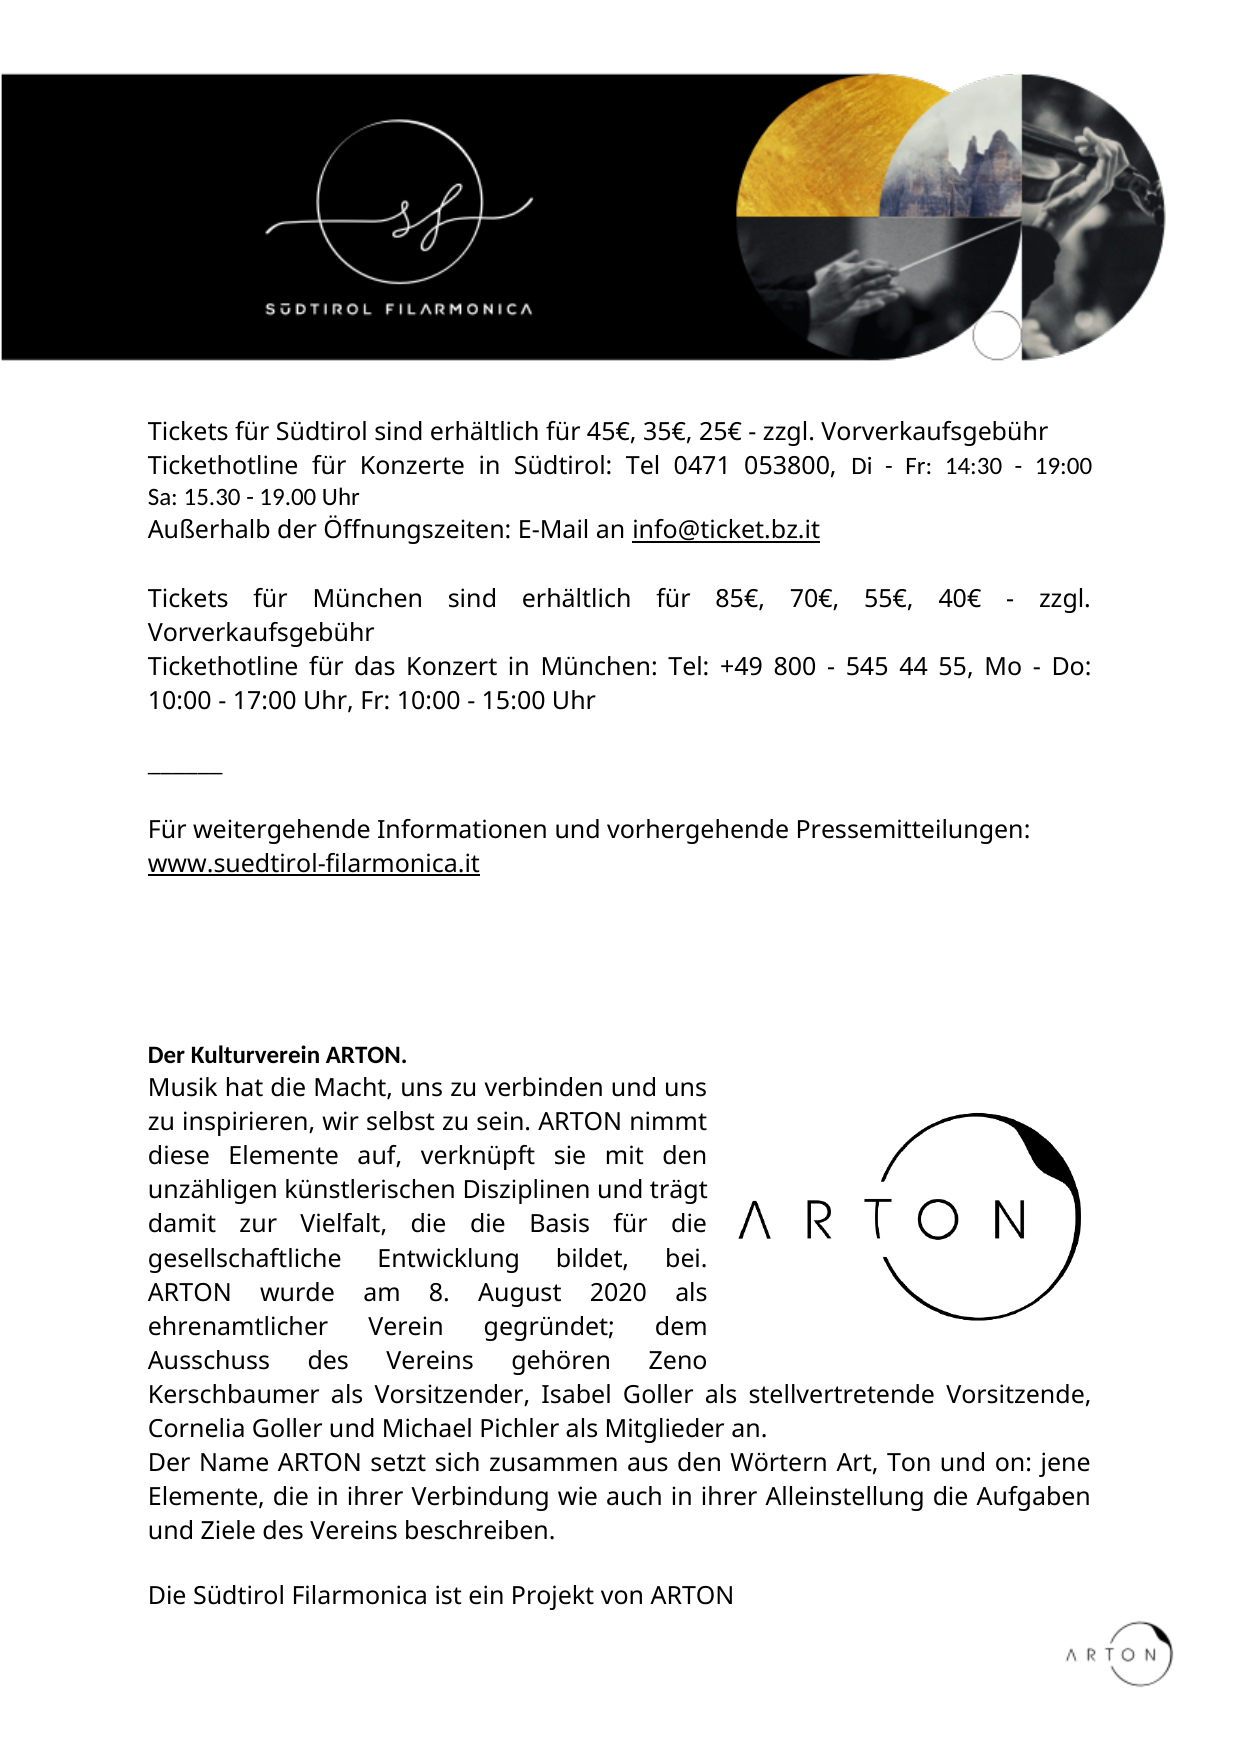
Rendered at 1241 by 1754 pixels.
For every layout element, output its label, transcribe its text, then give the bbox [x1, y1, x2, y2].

text Außerhalb der Öffnungszeiten: E-Mail an info@ticket.bz.it [148, 512, 1092, 546]
text Die Südtirol Filarmonica ist ein Projekt von ARTON [148, 1577, 1092, 1611]
text Der Kulturverein ARTON. [148, 1039, 1092, 1070]
text Tickethotline für Konzerte in Südtirol: Tel 0471 053800, Di - Fr: 14:30 - 19:00 Sa: 15.30 - 19.00 Uhr [148, 447, 1092, 512]
text Tickets für Südtirol sind erhältlich für 45€, 35€, 25€ - zzgl. Vorverkaufsgebühr [148, 413, 1092, 447]
picture [1, 3, 1236, 1750]
text Musik hat die Macht, uns zu verbinden und uns zu inspirieren, wir selbst zu sein. ARTON nimmt diese Elemente auf, verknüpft sie mit den unzähligen künstlerischen Disziplinen und trägt damit zur Vielfalt, die die Basis für die gesellschaftliche Entwicklung bildet, bei. ARTON wurde am 8. August 2020 als ehrenamtlicher Verein gegründet; dem Ausschuss des Vereins gehören Zeno Kerschbaumer als Vorsitzender, Isabel Goller als stellvertretende Vorsitzende, Cornelia Goller und Michael Pichler als Mitglieder an. [148, 1070, 1092, 1444]
text Für weitergehende Informationen und vorhergehende Pressemitteilungen: [148, 812, 1092, 846]
text ______ [148, 747, 1092, 777]
text Tickethotline für das Konzert in München: Tel: +49 800 - 545 44 55, Mo - Do: 10:00 - 17:00 Uhr, Fr: 10:00 - 15:00 Uhr [148, 648, 1092, 716]
text Der Name ARTON setzt sich zusammen aus den Wörtern Art, Ton und on: jene Elemente, die in ihrer Verbindung wie auch in ihrer Alleinstellung die Aufgaben und Ziele des Vereins beschreiben. [148, 1444, 1092, 1547]
text Tickets für München sind erhältlich für 85€, 70€, 55€, 40€ - zzgl. Vorverkaufsgebühr [148, 580, 1092, 648]
text www.suedtirol-filarmonica.it [148, 846, 1092, 880]
